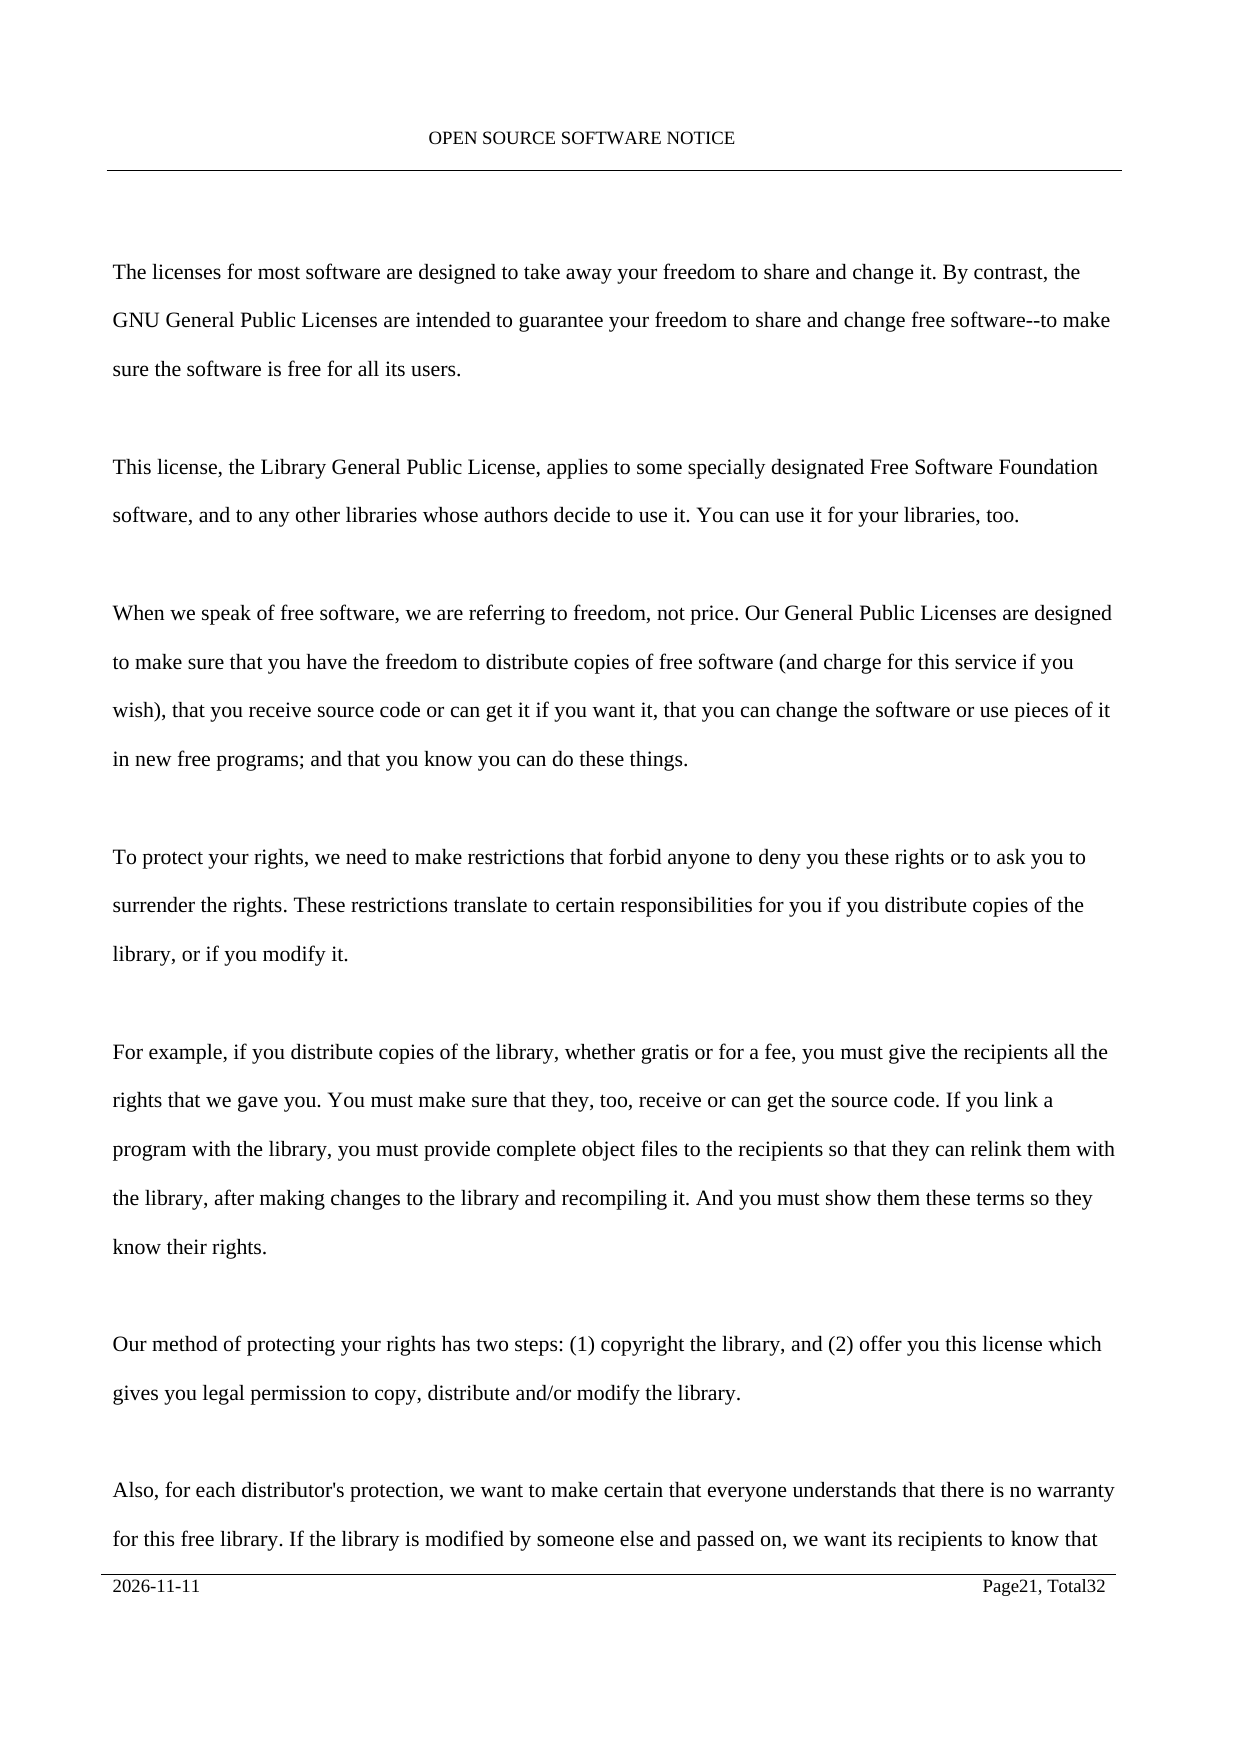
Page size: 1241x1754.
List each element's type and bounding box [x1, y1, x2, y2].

text [112, 206, 1128, 1555]
